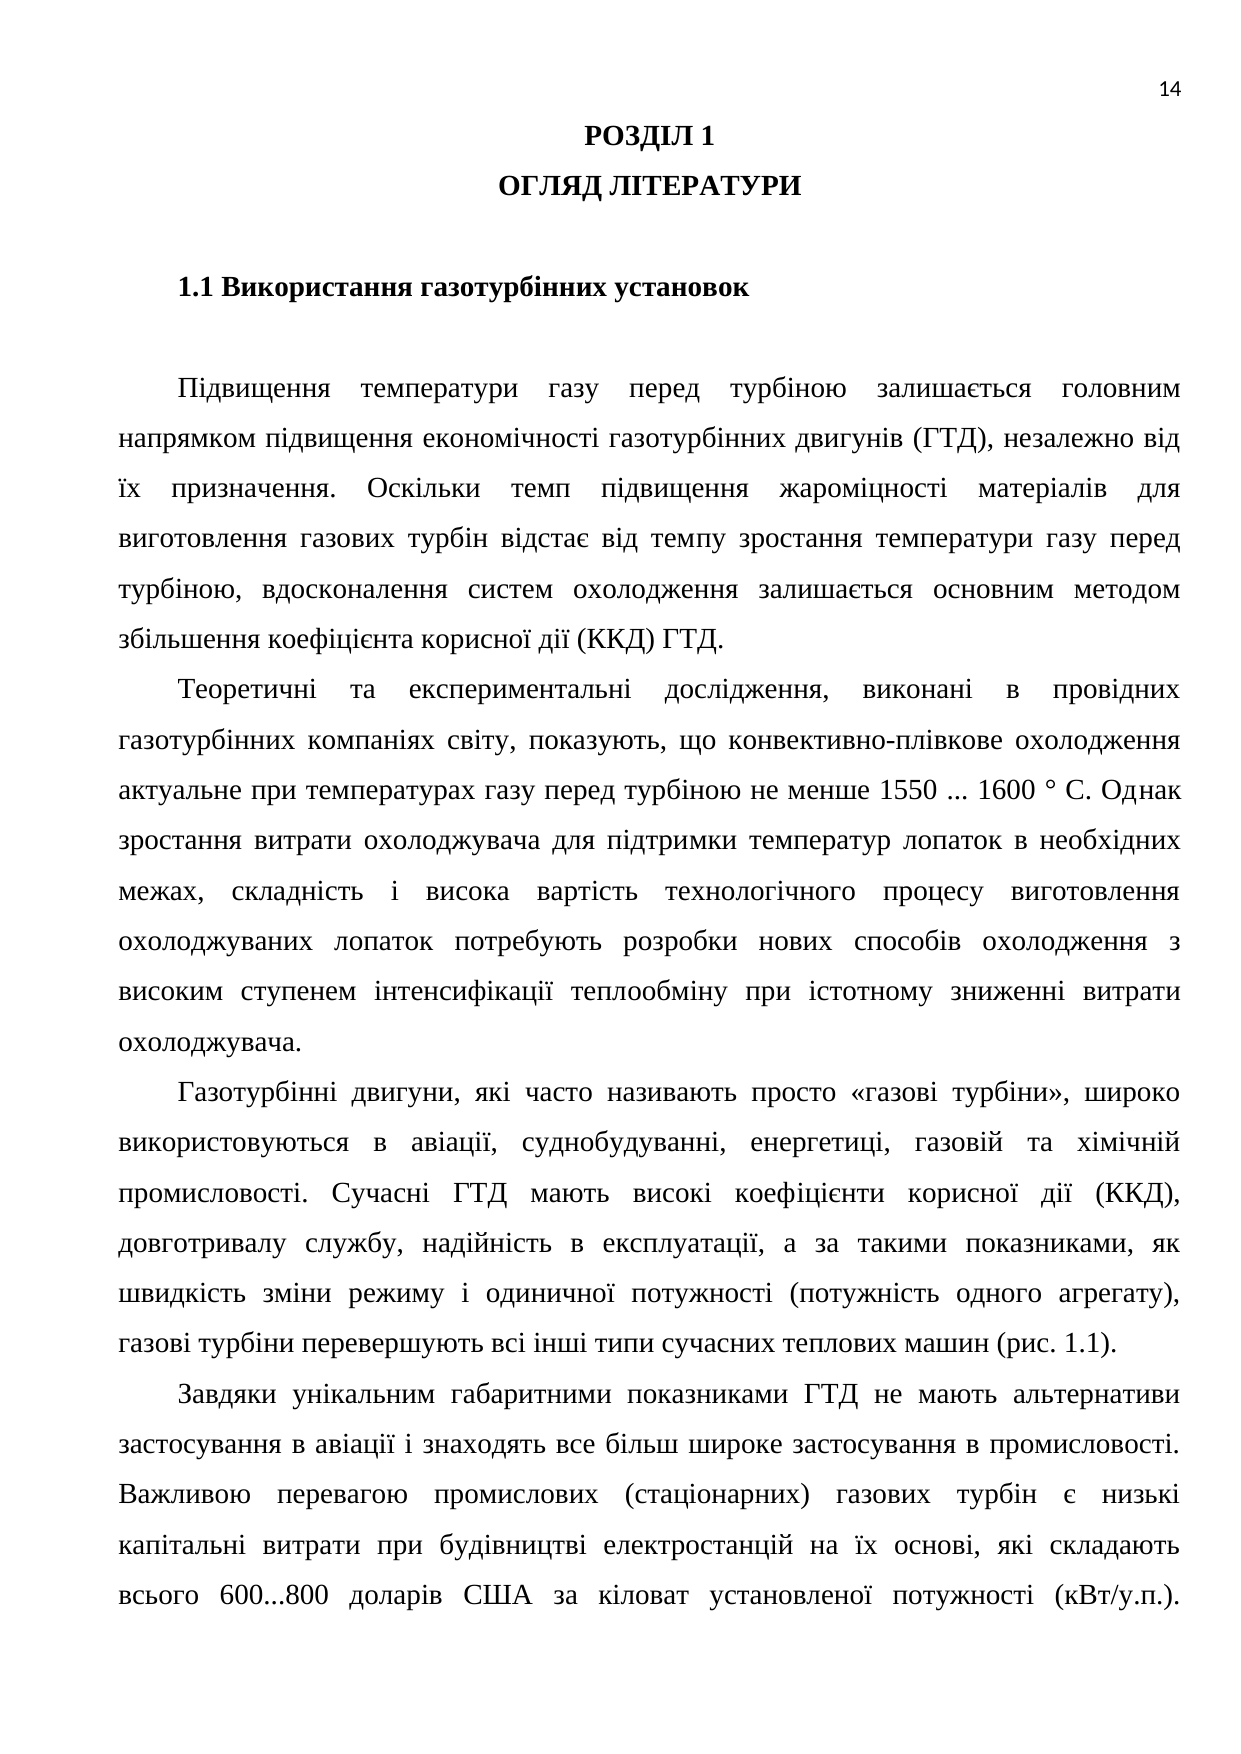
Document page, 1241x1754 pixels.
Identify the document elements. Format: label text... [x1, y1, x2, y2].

text Газотурбінні двигуни, які часто називають просто «газові турбіни», широко використовуються в авіації, суднобудуванні, енергетиці, газовій та хімічній промисловості. Сучасні ГТД мають високі коефіцієнти корисної дії (ККД), довготривалу службу, надійність в експлуатації, а за такими показниками, як швидкість зміни режиму і одиничної потужності (потужність одного агрегату), газові турбіни перевершують всі інші типи сучасних теплових машин (рис. 1.1). [118, 1074, 1181, 1359]
subtitle 1.1 Використання газотурбінних установок [118, 269, 1181, 303]
text Підвищення температури газу перед турбіною залишається головним напрямком підвищення економічності газотурбінних двигунів (ГТД), незалежно від їх призначення. Оскільки темп підвищення жароміцності матеріалів для виготовлення газових турбін відстає від темпу зростання температури газу перед турбіною, вдосконалення систем охолодження залишається основним методом збільшення коефіцієнта корисної дії (ККД) ГТД. [118, 370, 1181, 655]
text ОГЛЯД ЛІТЕРАТУРИ [118, 168, 1181, 202]
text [118, 1376, 1181, 1611]
text Теоретичні та експериментальні дослідження, виконані в провідних газотурбінних компаніях світу, показують, що конвективно-плівкове охолодження актуальне при температурах газу перед турбіною не менше 1550 ... 1600 ° С. Однак зростання витрати охолоджувача для підтримки температур лопаток в необхідних межах, складність і висока вартість технологічного процесу виготовлення охолоджуваних лопаток потребують розробки нових способів охолодження з високим ступенем інтенсифікації теплообміну при істотному зниженні витрати охолоджувача. [118, 672, 1181, 1057]
subtitle РОЗДІЛ 1 [118, 118, 1181, 152]
